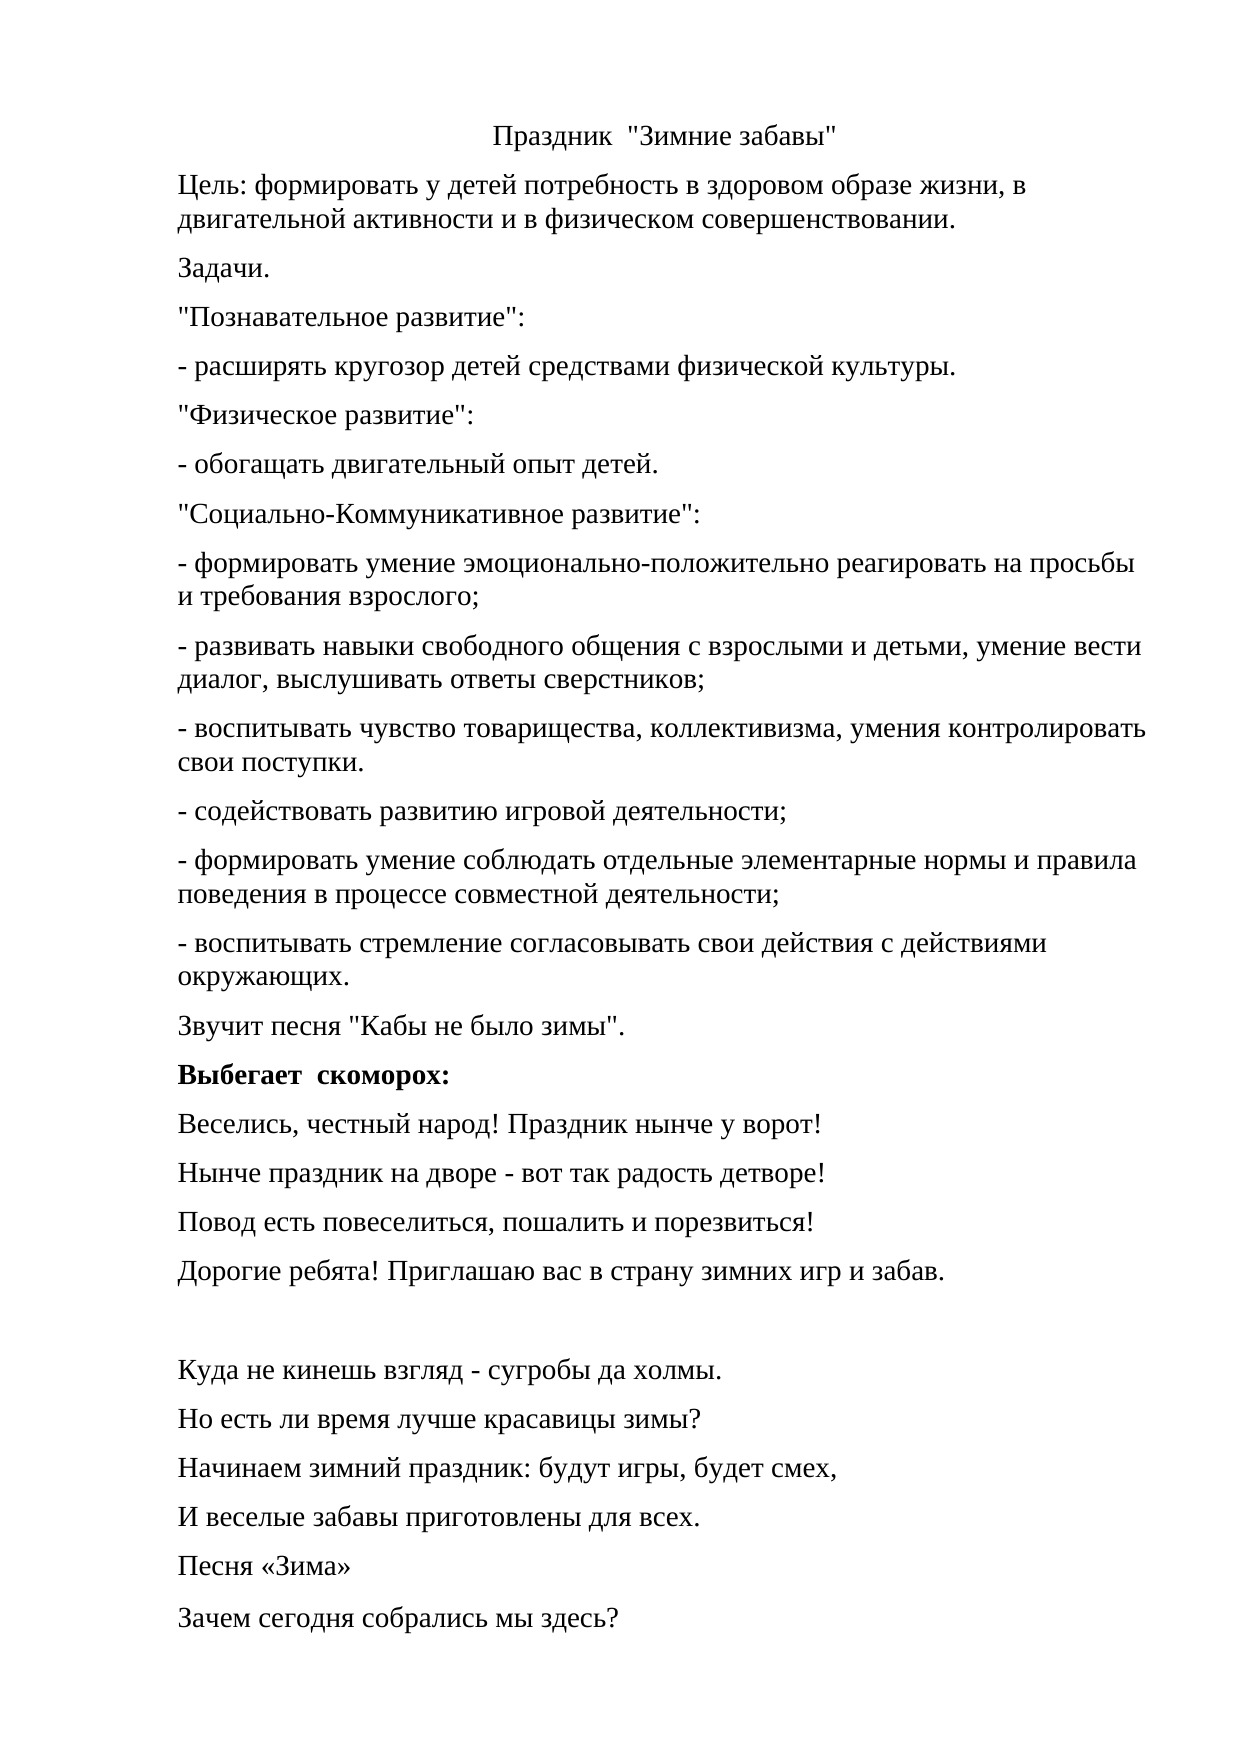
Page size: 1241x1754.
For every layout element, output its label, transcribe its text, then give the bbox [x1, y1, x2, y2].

text "Социально-Коммуникативное развитие": [177, 496, 1152, 529]
text Нынче праздник на дворе - вот так радость детворе! [177, 1155, 1152, 1189]
text Песня «Зима» [177, 1548, 1152, 1582]
text Зачем сегодня собрались мы здесь? [177, 1598, 1152, 1634]
text - обогащать двигательный опыт детей. [177, 447, 1152, 480]
text Начинаем зимний праздник: будут игры, будет смех, [177, 1450, 1152, 1484]
text Праздник "Зимние забавы" [177, 118, 1152, 152]
text Повод есть повеселиться, пошалить и порезвиться! [177, 1204, 1152, 1238]
text - расширять кругозор детей средствами физической культуры. [177, 348, 1152, 382]
text Дорогие ребята! Приглашаю вас в страну зимних игр и забав. [177, 1253, 1152, 1287]
text - содействовать развитию игровой деятельности; [177, 793, 1152, 827]
text "Физическое развитие": [177, 397, 1152, 431]
text "Познавательное развитие": [177, 299, 1152, 333]
text Звучит песня "Кабы не было зимы". [177, 1008, 1152, 1041]
text - формировать умение эмоционально-положительно реагировать на просьбы и требования взрослого; [177, 545, 1152, 612]
text Задачи. [177, 250, 1152, 283]
text Куда не кинешь взгляд - сугробы да холмы. [177, 1352, 1152, 1385]
text И веселые забавы приготовлены для всех. [177, 1499, 1152, 1533]
text Веселись, честный народ! Праздник нынче у ворот! [177, 1106, 1152, 1139]
text - воспитывать чувство товарищества, коллективизма, умения контролировать свои поступки. [177, 710, 1152, 777]
text Выбегает скоморох: [177, 1057, 1152, 1090]
text - развивать навыки свободного общения с взрослыми и детьми, умение вести диалог, выслушивать ответы сверстников; [177, 628, 1152, 695]
text - воспитывать стремление согласовывать свои действия с действиями окружающих. [177, 925, 1152, 992]
text Цель: формировать у детей потребность в здоровом образе жизни, в двигательной активности и в физическом совершенствовании. [177, 167, 1152, 234]
text Но есть ли время лучше красавицы зимы? [177, 1401, 1152, 1434]
text - формировать умение соблюдать отдельные элементарные нормы и правила поведения в процессе совместной деятельности; [177, 842, 1152, 909]
